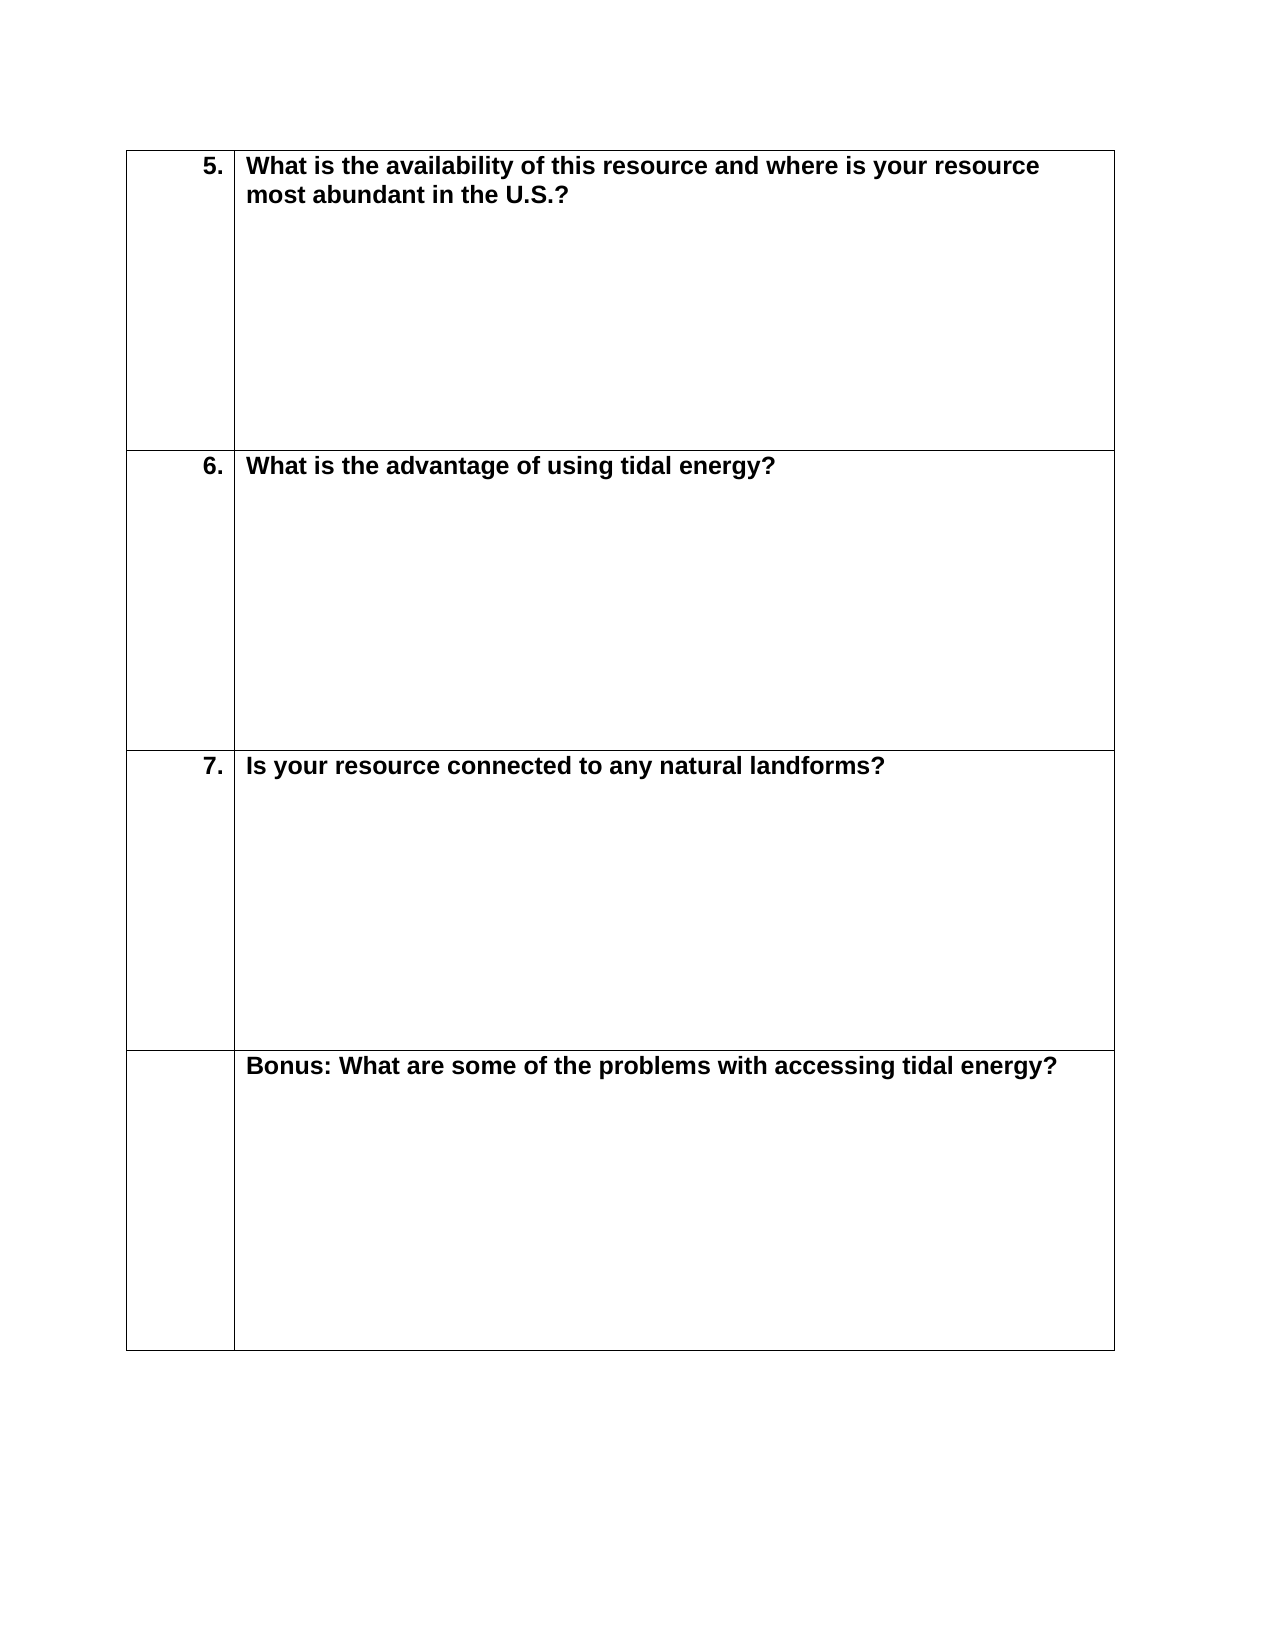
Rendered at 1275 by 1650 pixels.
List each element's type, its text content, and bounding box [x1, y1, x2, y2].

table_cell [127, 1051, 234, 1350]
table_cell 7. [127, 751, 234, 1050]
table_cell Bonus: What are some of the problems with accessing tidal energy? [235, 1051, 1114, 1350]
table_cell Is your resource connected to any natural landforms? [235, 751, 1114, 1050]
table_cell What is the availability of this resource and where is your resource most abundant in the U.S.? [235, 151, 1114, 450]
table_cell 6. [127, 451, 234, 750]
table_cell 5. [127, 151, 234, 450]
table_cell What is the advantage of using tidal energy? [235, 451, 1114, 750]
